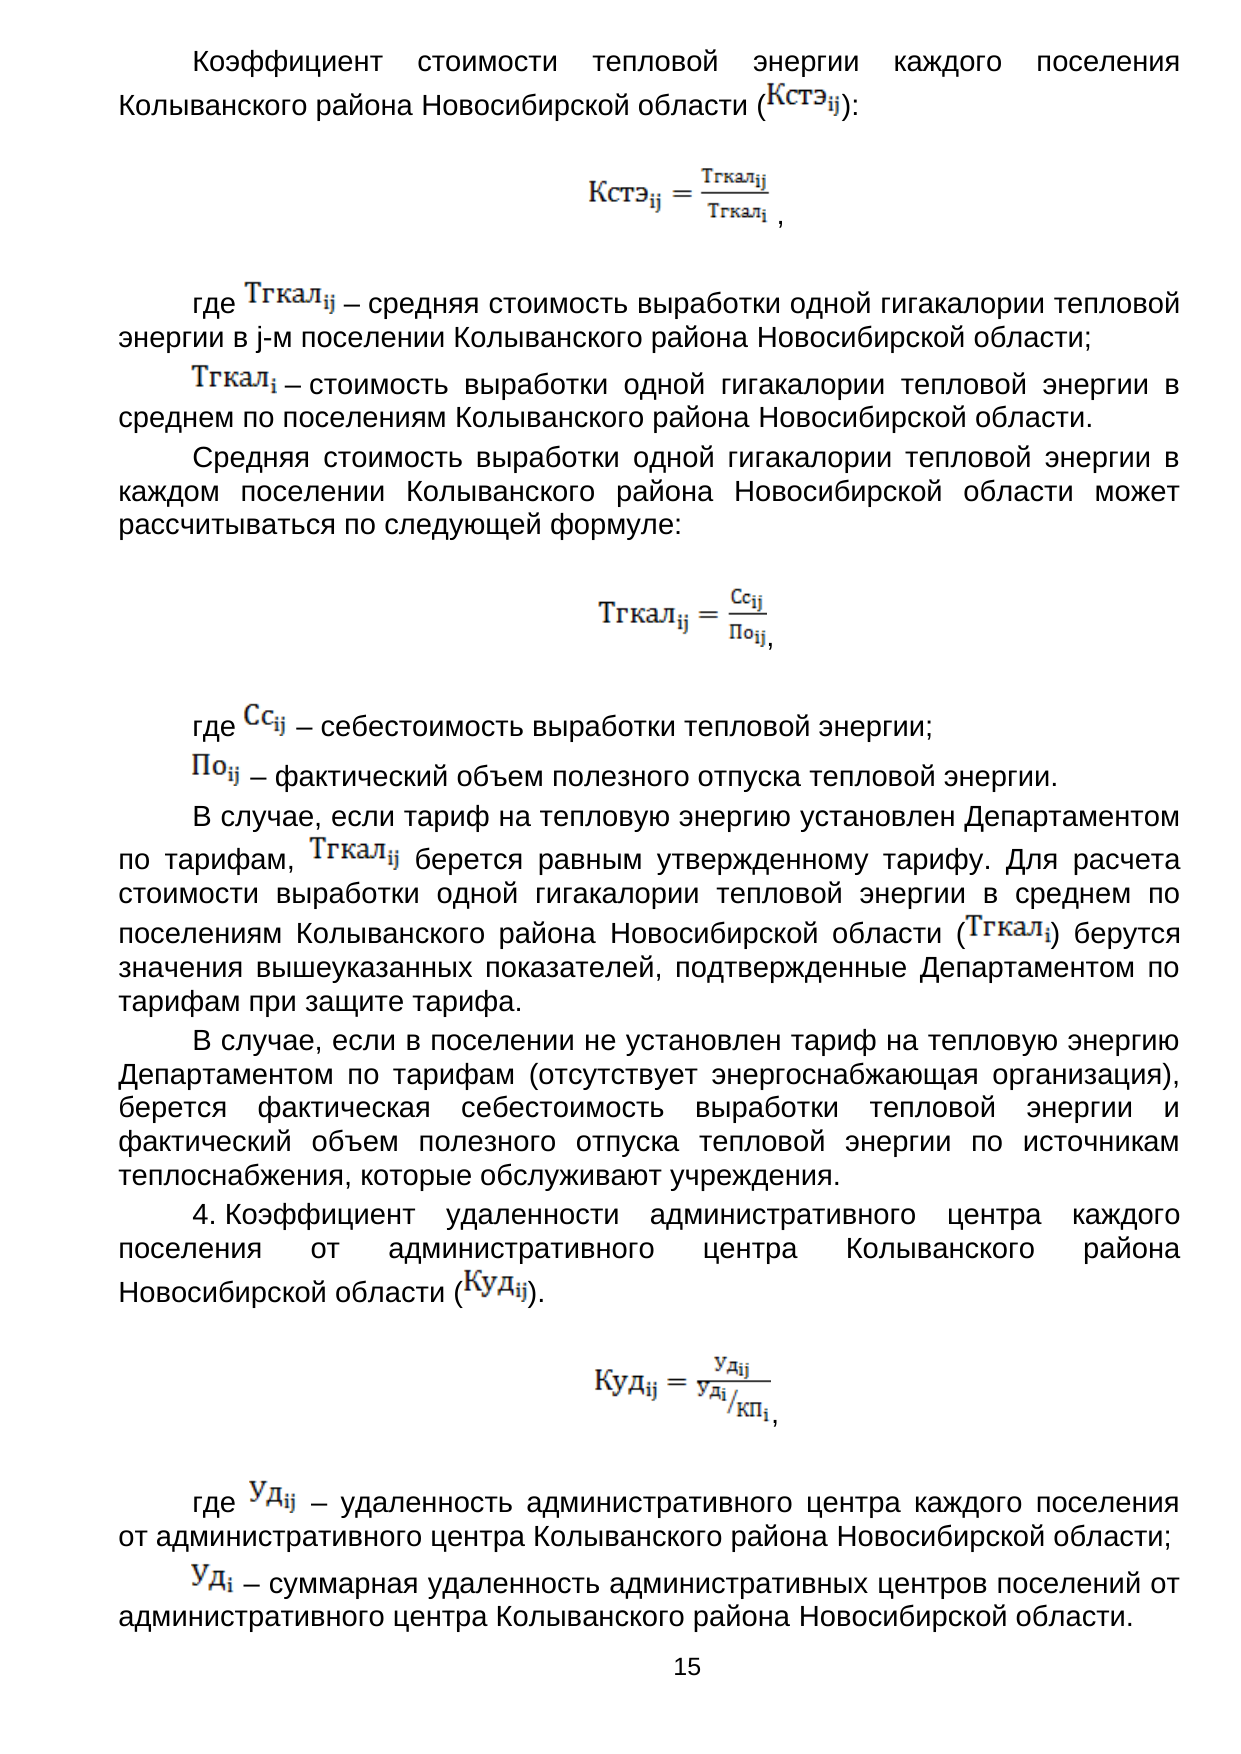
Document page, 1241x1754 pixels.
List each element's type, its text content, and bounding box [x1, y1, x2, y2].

picture [249, 1475, 298, 1513]
text Коэффициент стоимости тепловой энергии каждого поселения Колыванского района Новосибирской области (): [118, 44, 1181, 122]
text 4. Коэффициент удаленности административного центра каждого поселения от административного центра Колыванского района Новосибирской области (). [118, 1197, 1181, 1308]
text , [118, 168, 1181, 230]
picture [766, 77, 842, 116]
picture [598, 586, 767, 647]
text – фактический объем полезного отпуска тепловой энергии. [118, 748, 1181, 792]
picture [191, 1558, 235, 1594]
picture [191, 748, 242, 786]
text где – себестоимость выработки тепловой энергии; [118, 698, 1181, 742]
text где – удаленность административного центра каждого поселения от административного центра Колыванского района Новосибирской области; [118, 1475, 1181, 1552]
text В случае, если в поселении не установлен тариф на тепловую энергию Департаментом по тарифам (отсутствует энергоснабжающая организация), берется фактическая себестоимость выработки тепловой энергии и фактический объем полезного отпуска тепловой энергии по источникам теплоснабжения, которые обслуживают учреждения. [118, 1023, 1181, 1191]
text В случае, если тариф на тепловую энергию установлен Департаментом по тарифам, берется равным утвержденному тарифу. Для расчета стоимости выработки одной гигакалории тепловой энергии в среднем по поселениям Колыванского района Новосибирской области () берутся значения вышеуказанных показателей, подтвержденные Департаментом по тарифам при защите тарифа. [118, 798, 1181, 1017]
picture [588, 167, 777, 224]
text где – средняя стоимость выработки одной гигакалории тепловой энергии в j-м поселении Колыванского района Новосибирской области; [118, 276, 1181, 353]
picture [965, 909, 1051, 944]
text – стоимость выработки одной гигакалории тепловой энергии в среднем по поселениям Колыванского района Новосибирской области. [118, 360, 1181, 434]
picture [244, 276, 336, 314]
picture [243, 698, 288, 736]
picture [191, 359, 277, 395]
text – суммарная удаленность административных центров поселений от административного центра Колыванского района Новосибирской области. [118, 1559, 1181, 1633]
text , [118, 587, 1181, 652]
picture [594, 1354, 771, 1423]
text Средняя стоимость выработки одной гигакалории тепловой энергии в каждом поселении Колыванского района Новосибирской области может рассчитываться по следующей формуле: [118, 440, 1181, 541]
text , [118, 1354, 1181, 1429]
picture [463, 1264, 528, 1302]
picture [309, 831, 400, 870]
